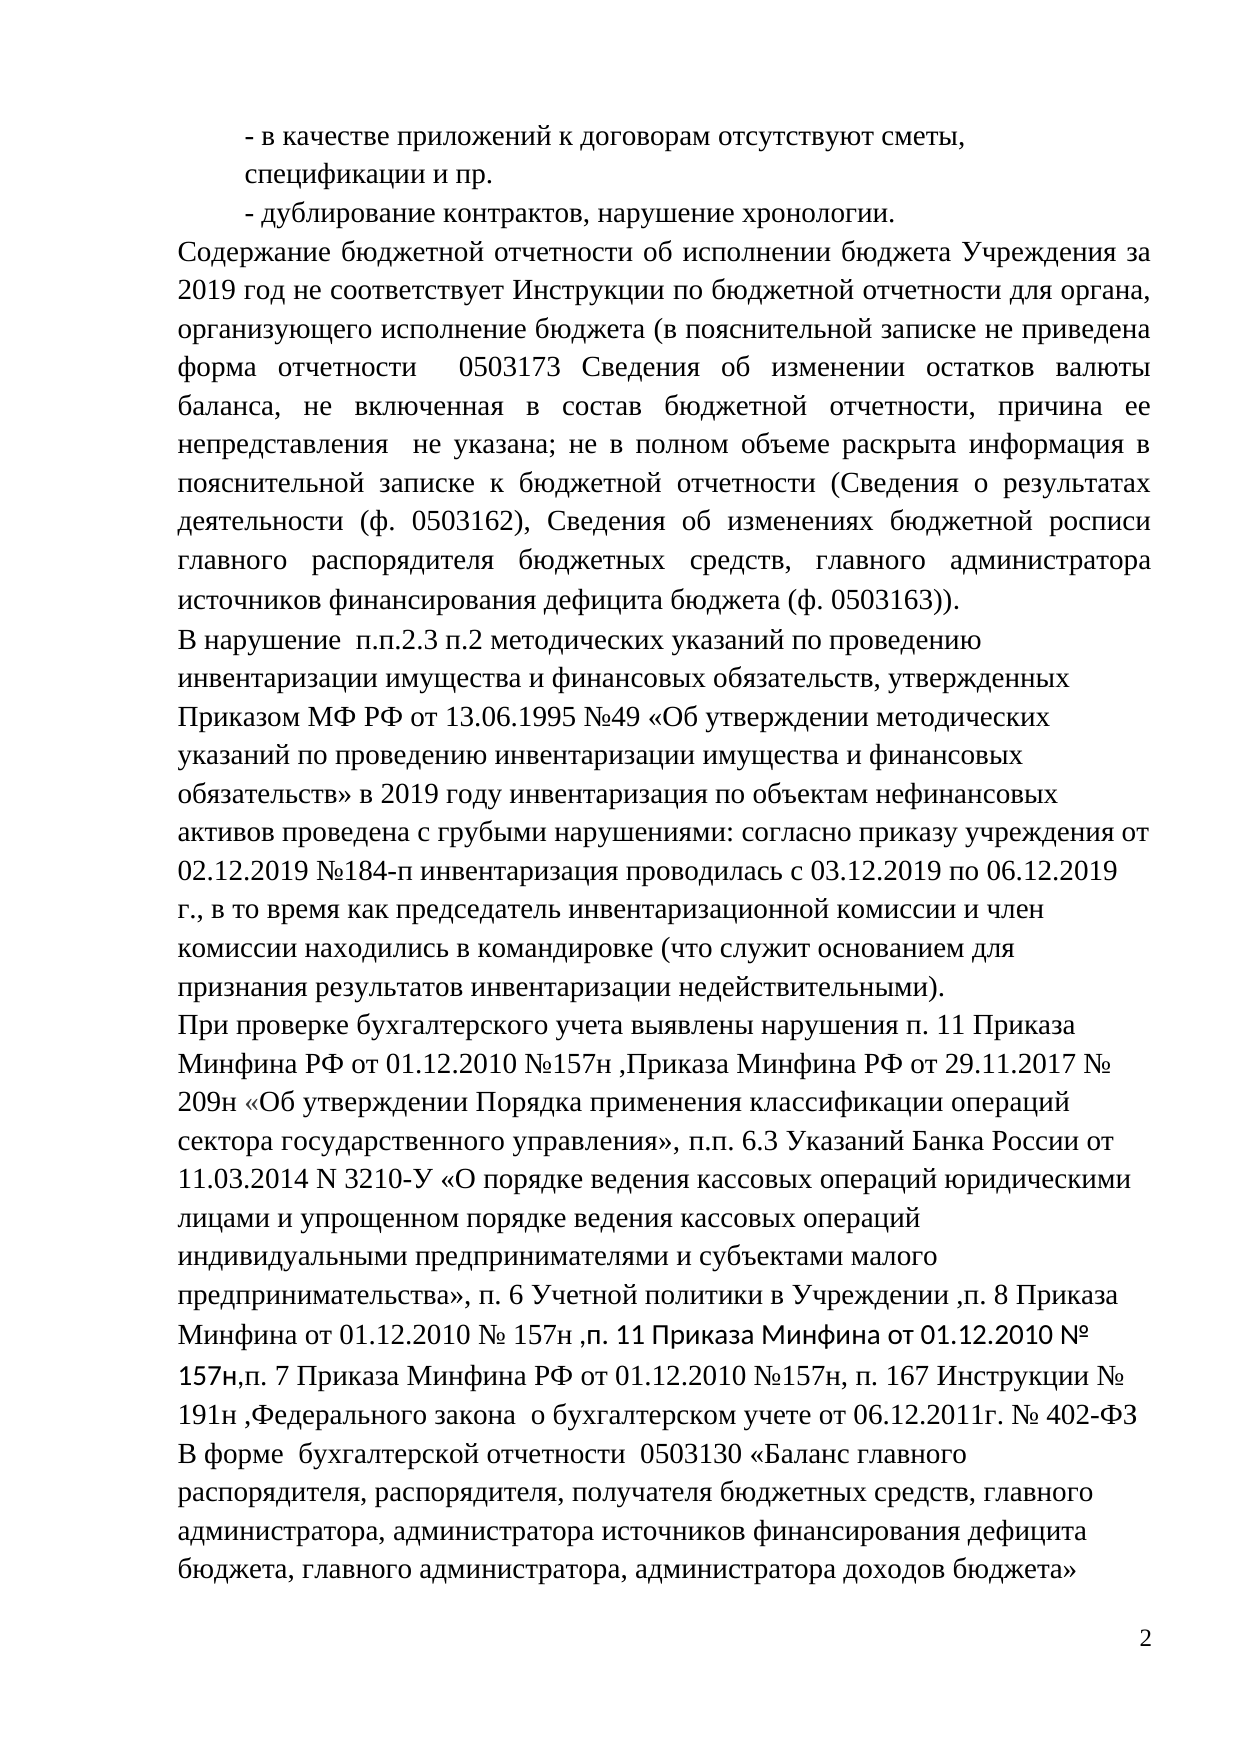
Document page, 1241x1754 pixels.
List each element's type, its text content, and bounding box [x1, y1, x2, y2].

text В нарушение п.п.2.3 п.2 методических указаний по проведению инвентаризации имущества и финансовых обязательств, утвержденных Приказом МФ РФ от 13.06.1995 №49 «Об утверждении методических указаний по проведению инвентаризации имущества и финансовых обязательств» в 2019 году инвентаризация по объектам нефинансовых активов проведена с грубыми нарушениями: согласно приказу учреждения от 02.12.2019 №184-п инвентаризация проводилась с 03.12.2019 по 06.12.2019 г., в то время как председатель инвентаризационной комиссии и член комиссии находились в командировке (что служит основанием для признания результатов инвентаризации недействительными). [177, 622, 1152, 1002]
text При проверке бухгалтерского учета выявлены нарушения п. 11 Приказа Минфина РФ от 01.12.2010 №157н ,Приказа Минфина РФ от 29.11.2017 № 209н «Об утверждении Порядка применения классификации операций сектора государственного управления», п.п. 6.3 Указаний Банка России от 11.03.2014 N 3210-У «О порядке ведения кассовых операций юридическими лицами и упрощенном порядке ведения кассовых операций индивидуальными предпринимателями и субъектами малого предпринимательства», п. 6 Учетной политики в Учреждении ,п. 8 Приказа Минфина от 01.12.2010 № 157н ,п. 11 Приказа Минфина от 01.12.2010 № 157н,п. 7 Приказа Минфина РФ от 01.12.2010 №157н, п. 167 Инструкции № 191н ,Федерального закона о бухгалтерском учете от 06.12.2011г. № 402-ФЗ [177, 1007, 1152, 1431]
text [177, 1436, 1152, 1585]
text - в качестве приложений к договорам отсутствуют сметы, спецификации и пр. [244, 118, 1152, 190]
text Содержание бюджетной отчетности об исполнении бюджета Учреждения за 2019 год не соответствует Инструкции по бюджетной отчетности для органа, организующего исполнение бюджета (в пояснительной записке не приведена форма отчетности 0503173 Сведения об изменении остатков валюты баланса, не включенная в состав бюджетной отчетности, причина ее непредставления не указана; не в полном объеме раскрыта информация в пояснительной записке к бюджетной отчетности (Сведения о результатах деятельности (ф. 0503162), Сведения об изменениях бюджетной росписи главного распорядителя бюджетных средств, главного администратора источников финансирования дефицита бюджета (ф. 0503163)). [177, 234, 1152, 617]
text - дублирование контрактов, нарушение хронологии. [244, 195, 1152, 229]
